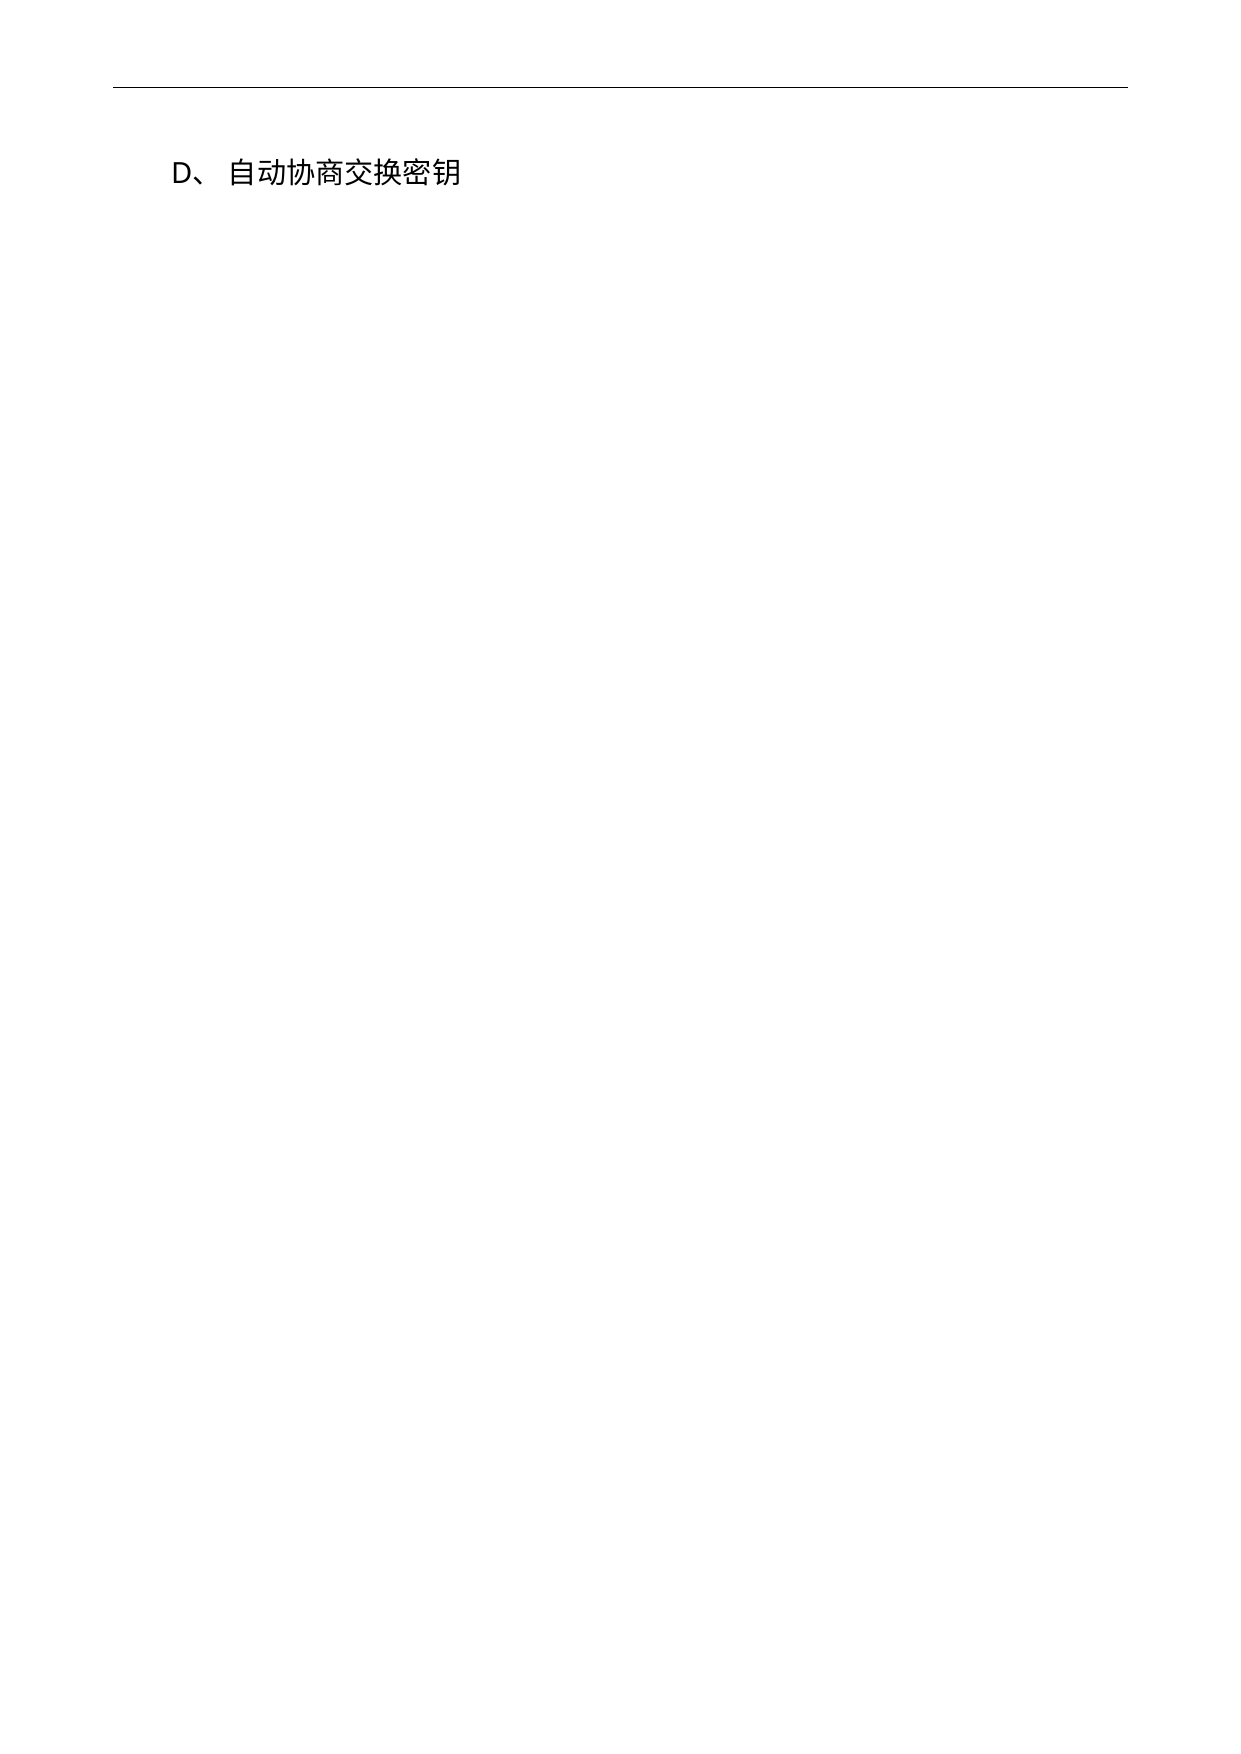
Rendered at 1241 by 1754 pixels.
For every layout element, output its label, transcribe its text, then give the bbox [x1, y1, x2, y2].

text D、 自动协商交换密钥 [112, 150, 1128, 192]
